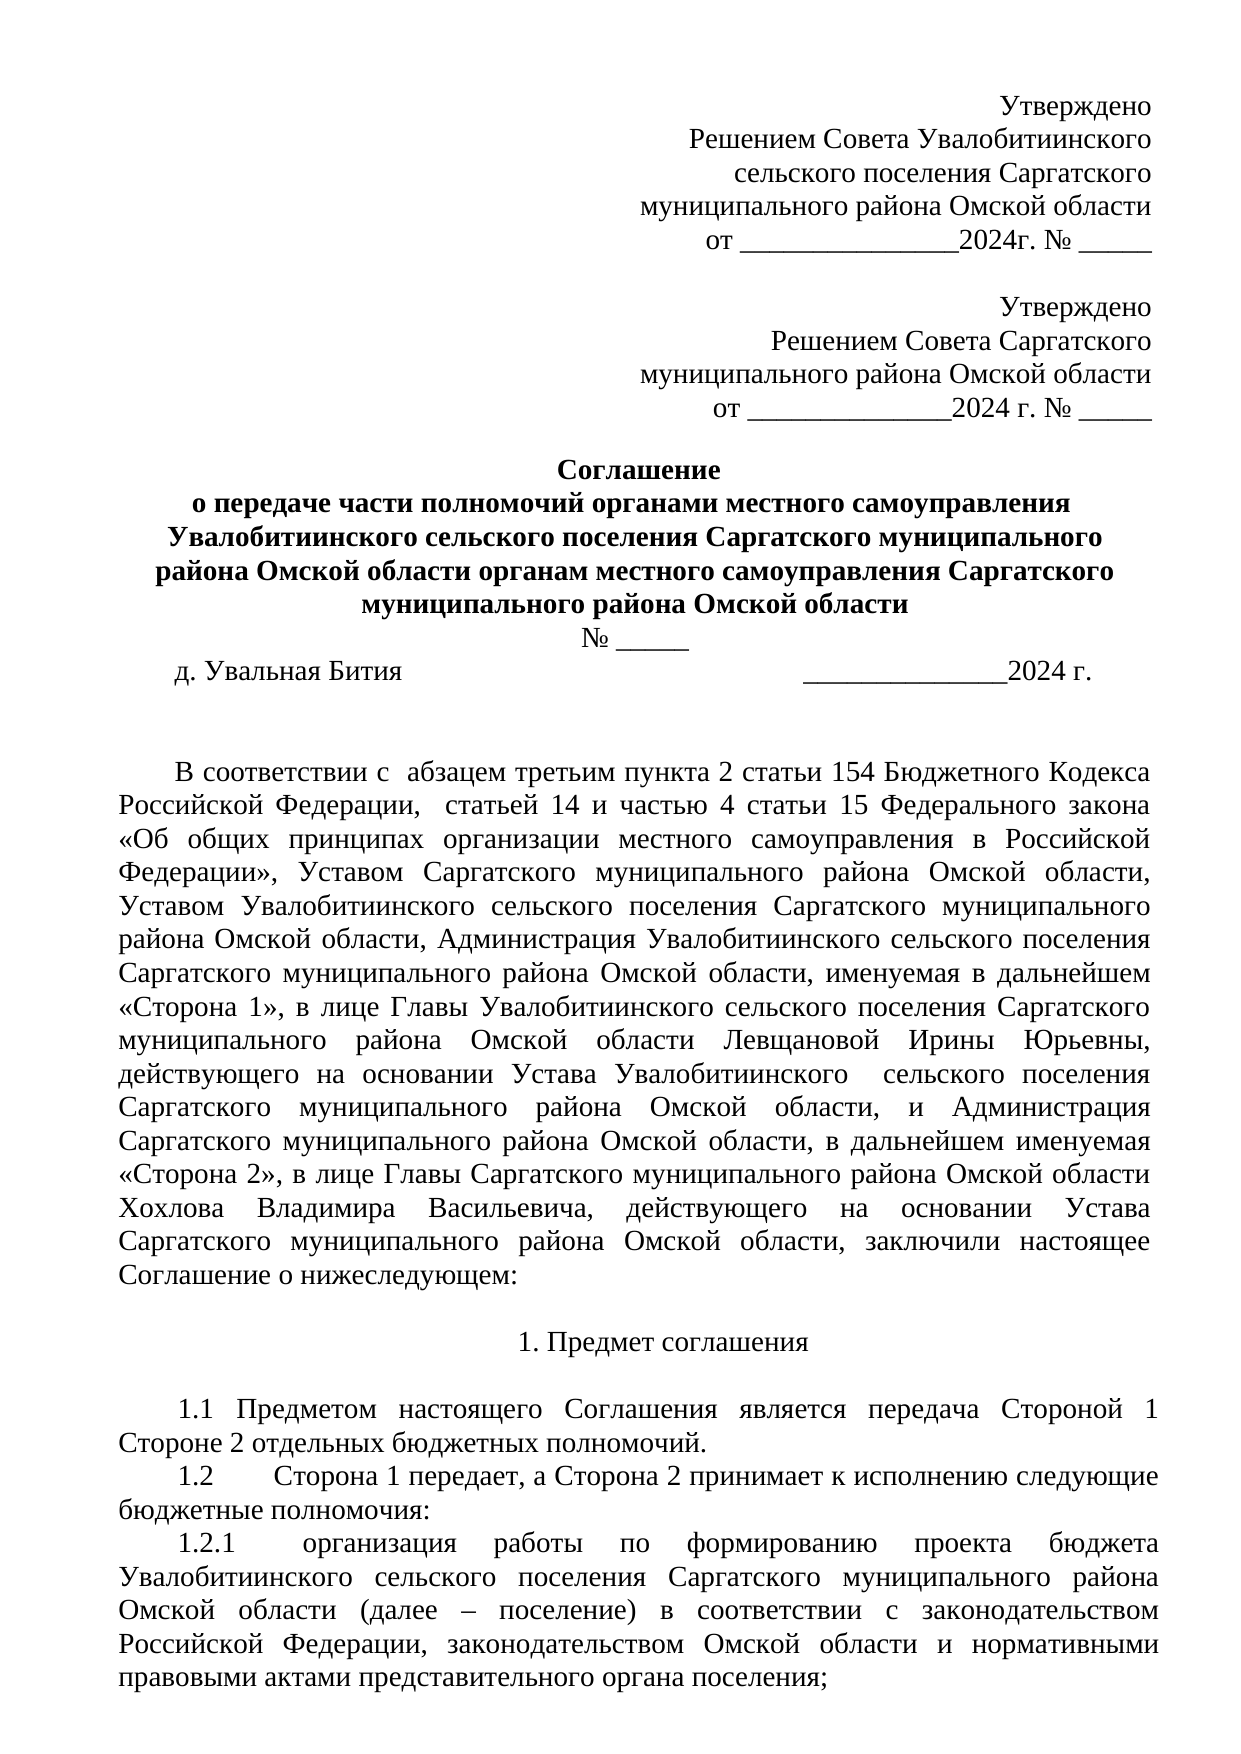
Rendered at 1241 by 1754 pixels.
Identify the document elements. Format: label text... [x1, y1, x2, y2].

text Утверждено [118, 88, 1152, 121]
list организация работы по формированию проекта бюджета Увалобитиинского сельского поселения Саргатского муниципального района Омской области (далее – поселение) в соответствии с законодательством Российской Федерации, законодательством Омской области и нормативными правовыми актами представительного органа поселения; [118, 1525, 1160, 1693]
list Предметом настоящего Соглашения является передача Стороной 1 Стороне 2 отдельных бюджетных полномочий. [118, 1391, 1160, 1458]
text д. Увальная Бития ______________2024 г. [118, 653, 1152, 687]
text о передаче части полномочий органами местного самоуправления Увалобитиинского сельского поселения Саргатского муниципального района Омской области органам местного самоуправления Саргатского муниципального района Омской области [118, 486, 1152, 620]
text Соглашение [118, 452, 1152, 486]
text сельского поселения Саргатского [118, 155, 1152, 188]
list Сторона 1 передает, а Сторона 2 принимает к исполнению следующие бюджетные полномочия: [118, 1458, 1160, 1525]
text Решением Совета Саргатского [118, 323, 1152, 356]
text № _____ [118, 620, 1152, 653]
text муниципального района Омской области [118, 188, 1152, 222]
text муниципального района Омской области [118, 356, 1152, 390]
text В соответствии с абзацем третьим пункта 2 статьи 154 Бюджетного Кодекса Российской Федерации, статьей 14 и частью 4 статьи 15 Федерального закона «Об общих принципах организации местного самоуправления в Российской Федерации», Уставом Саргатского муниципального района Омской области, Уставом Увалобитиинского сельского поселения Саргатского муниципального района Омской области, Администрация Увалобитиинского сельского поселения Саргатского муниципального района Омской области, именуемая в дальнейшем «Сторона 1», в лице Главы Увалобитиинского сельского поселения Саргатского муниципального района Омской области Левщановой Ирины Юрьевны, действующего на основании Устава Увалобитиинского сельского поселения Саргатского муниципального района Омской области, и Администрация Саргатского муниципального района Омской области, в дальнейшем именуемая «Сторона 2», в лице Главы Саргатского муниципального района Омской области Хохлова Владимира Васильевича, действующего на основании Устава Саргатского муниципального района Омской области, заключили настоящее Соглашение о нижеследующем: [118, 754, 1152, 1291]
text Решением Совета Увалобитиинского [118, 121, 1152, 155]
text от ______________2024 г. № _____ [118, 390, 1152, 423]
text 1. Предмет соглашения [118, 1324, 1152, 1358]
text Утверждено [118, 289, 1152, 323]
text от _______________2024г. № _____ [118, 222, 1152, 256]
